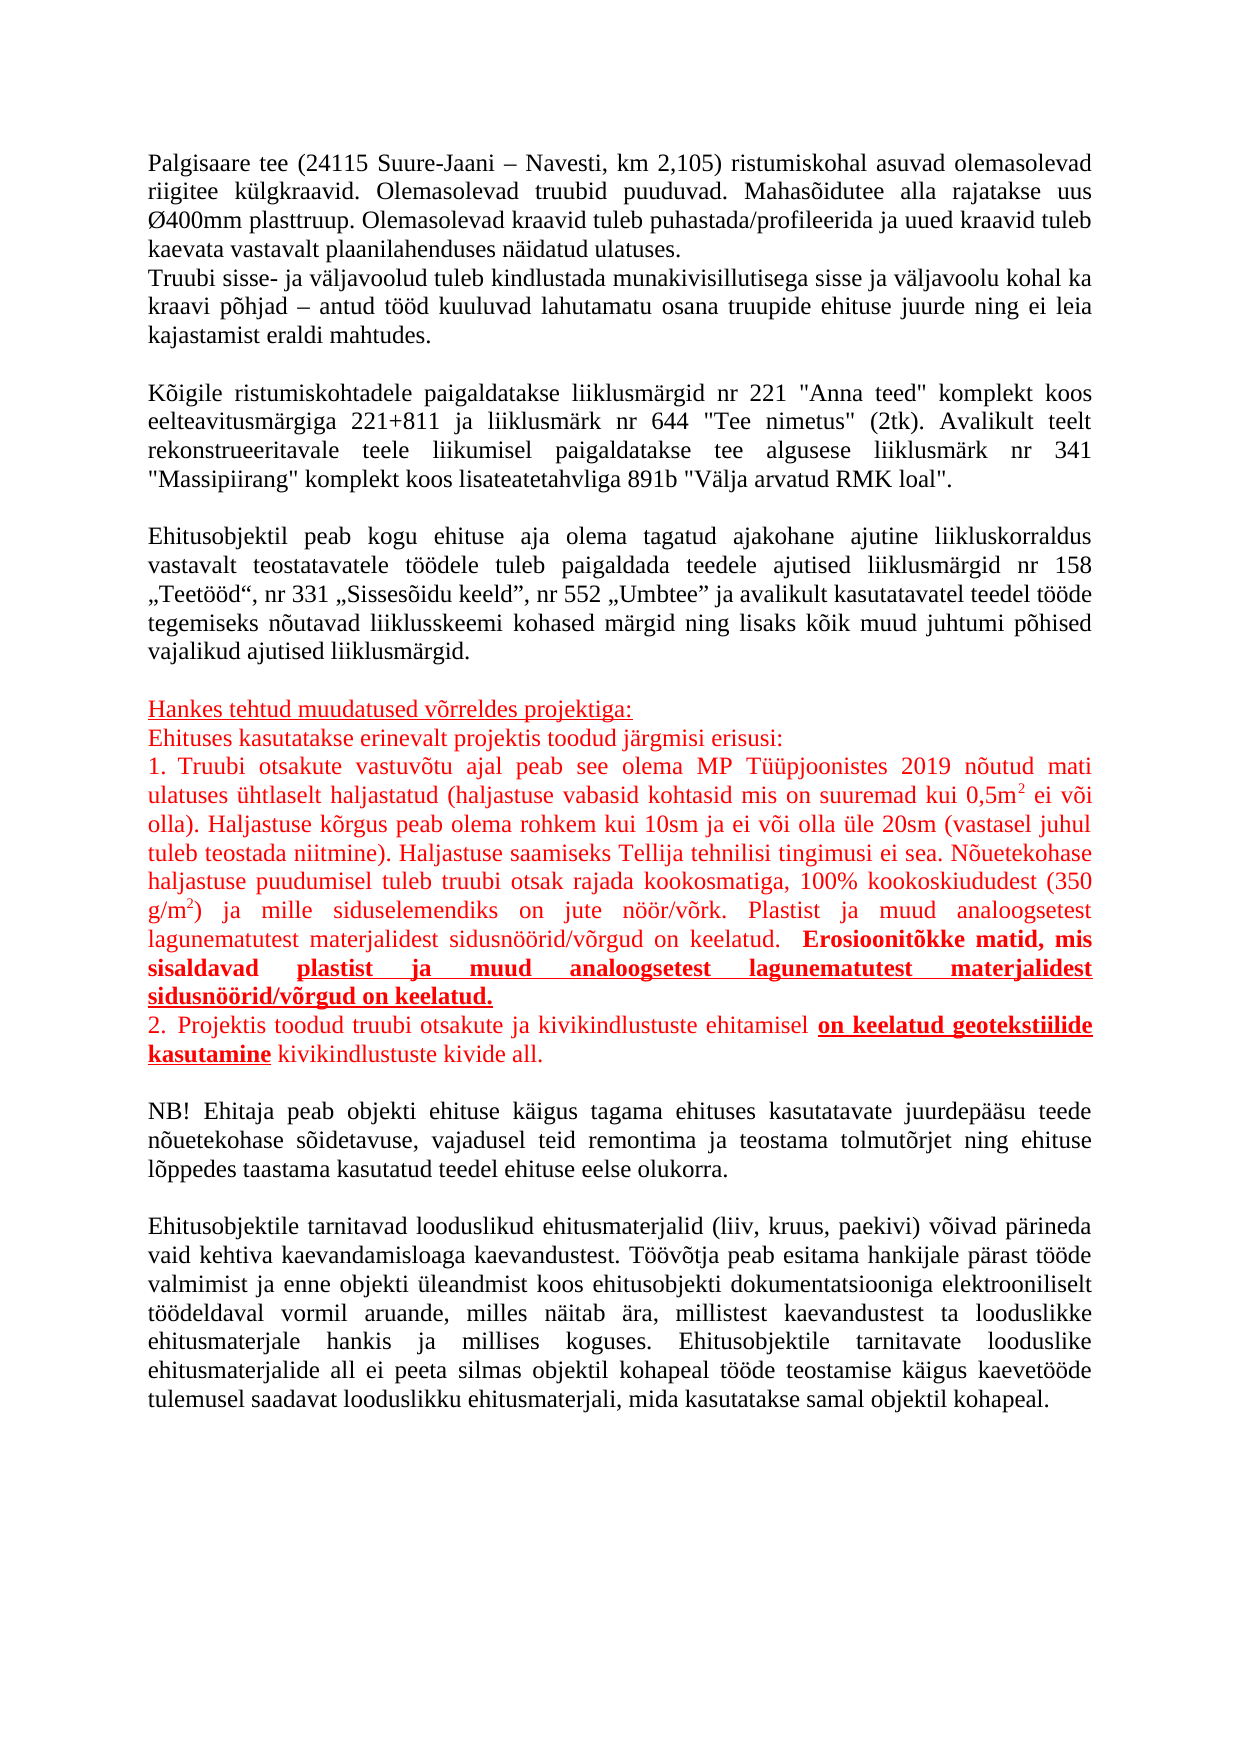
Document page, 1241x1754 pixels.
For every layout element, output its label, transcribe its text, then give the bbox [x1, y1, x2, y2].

text Hankes tehtud muudatused võrreldes projektiga: [148, 694, 1093, 723]
list Projektis toodud truubi otsakute ja kivikindlustuste ehitamisel on keelatud geotekstiilide kasutamine kivikindlustuste kivide all. [148, 1010, 1093, 1068]
text Ehituses kasutatakse erinevalt projektis toodud järgmisi erisusi: [148, 723, 1093, 751]
text NB! Ehitaja peab objekti ehituse käigus tagama ehituses kasutatavate juurdepääsu teede nõuetekohase sõidetavuse, vajadusel teid remontima ja teostama tolmutõrjet ning ehituse lõppedes taastama kasutatud teedel ehituse eelse olukorra. [148, 1096, 1093, 1183]
text Ehitusobjektil peab kogu ehituse aja olema tagatud ajakohane ajutine liikluskorraldus vastavalt teostatavatele töödele tuleb paigaldada teedele ajutised liiklusmärgid nr 158 „Teetööd“, nr 331 „Sissesõidu keeld”, nr 552 „Umbtee” ja avalikult kasutatavatel teedel tööde tegemiseks nõutavad liiklusskeemi kohased märgid ning lisaks kõik muud juhtumi põhised vajalikud ajutised liiklusmärgid. [148, 521, 1093, 665]
list Truubi otsakute vastuvõtu ajal peab see olema MP Tüüpjoonistes 2019 nõutud mati ulatuses ühtlaselt haljastatud (haljastuse vabasid kohtasid mis on suuremad kui 0,5m2 ei või olla). Haljastuse kõrgus peab olema rohkem kui 10sm ja ei või olla üle 20sm (vastasel juhul tuleb teostada niitmine). Haljastuse saamiseks Tellija tehnilisi tingimusi ei sea. Nõuetekohase haljastuse puudumisel tuleb truubi otsak rajada kookosmatiga, 100% kookoskiududest (350 g/m2) ja mille siduselemendiks on jute nöör/võrk. Plastist ja muud analoogsetest lagunematutest materjalidest sidusnöörid/võrgud on keelatud. Erosioonitõkke matid, mis sisaldavad plastist ja muud analoogsetest lagunematutest materjalidest sidusnöörid/võrgud on keelatud. [148, 751, 1093, 1010]
text Kõigile ristumiskohtadele paigaldatakse liiklusmärgid nr 221 "Anna teed" komplekt koos eelteavitusmärgiga 221+811 ja liiklusmärk nr 644 "Tee nimetus" (2tk). Avalikult teelt rekonstrueeritavale teele liikumisel paigaldatakse tee algusese liiklusmärk nr 341 "Massipiirang" komplekt koos lisateatetahvliga 891b "Välja arvatud RMK loal". [148, 378, 1093, 493]
text Palgisaare tee (24115 Suure-Jaani – Navesti, km 2,105) ristumiskohal asuvad olemasolevad riigitee külgkraavid. Olemasolevad truubid puuduvad. Mahasõidutee alla rajatakse uus Ø400mm plasttruup. Olemasolevad kraavid tuleb puhastada/profileerida ja uued kraavid tuleb kaevata vastavalt plaanilahenduses näidatud ulatuses. [148, 148, 1093, 263]
text Truubi sisse- ja väljavoolud tuleb kindlustada munakivisillutisega sisse ja väljavoolu kohal ka kraavi põhjad – antud tööd kuuluvad lahutamatu osana truupide ehituse juurde ning ei leia kajastamist eraldi mahtudes. [148, 263, 1093, 349]
text Ehitusobjektile tarnitavad looduslikud ehitusmaterjalid (liiv, kruus, paekivi) võivad pärineda vaid kehtiva kaevandamisloaga kaevandustest. Töövõtja peab esitama hankijale pärast tööde valmimist ja enne objekti üleandmist koos ehitusobjekti dokumentatsiooniga elektrooniliselt töödeldaval vormil aruande, milles näitab ära, millistest kaevandustest ta looduslikke ehitusmaterjale hankis ja millises koguses. Ehitusobjektile tarnitavate looduslike ehitusmaterjalide all ei peeta silmas objektil kohapeal tööde teostamise käigus kaevetööde tulemusel saadavat looduslikku ehitusmaterjali, mida kasutatakse samal objektil kohapeal. [148, 1211, 1093, 1413]
